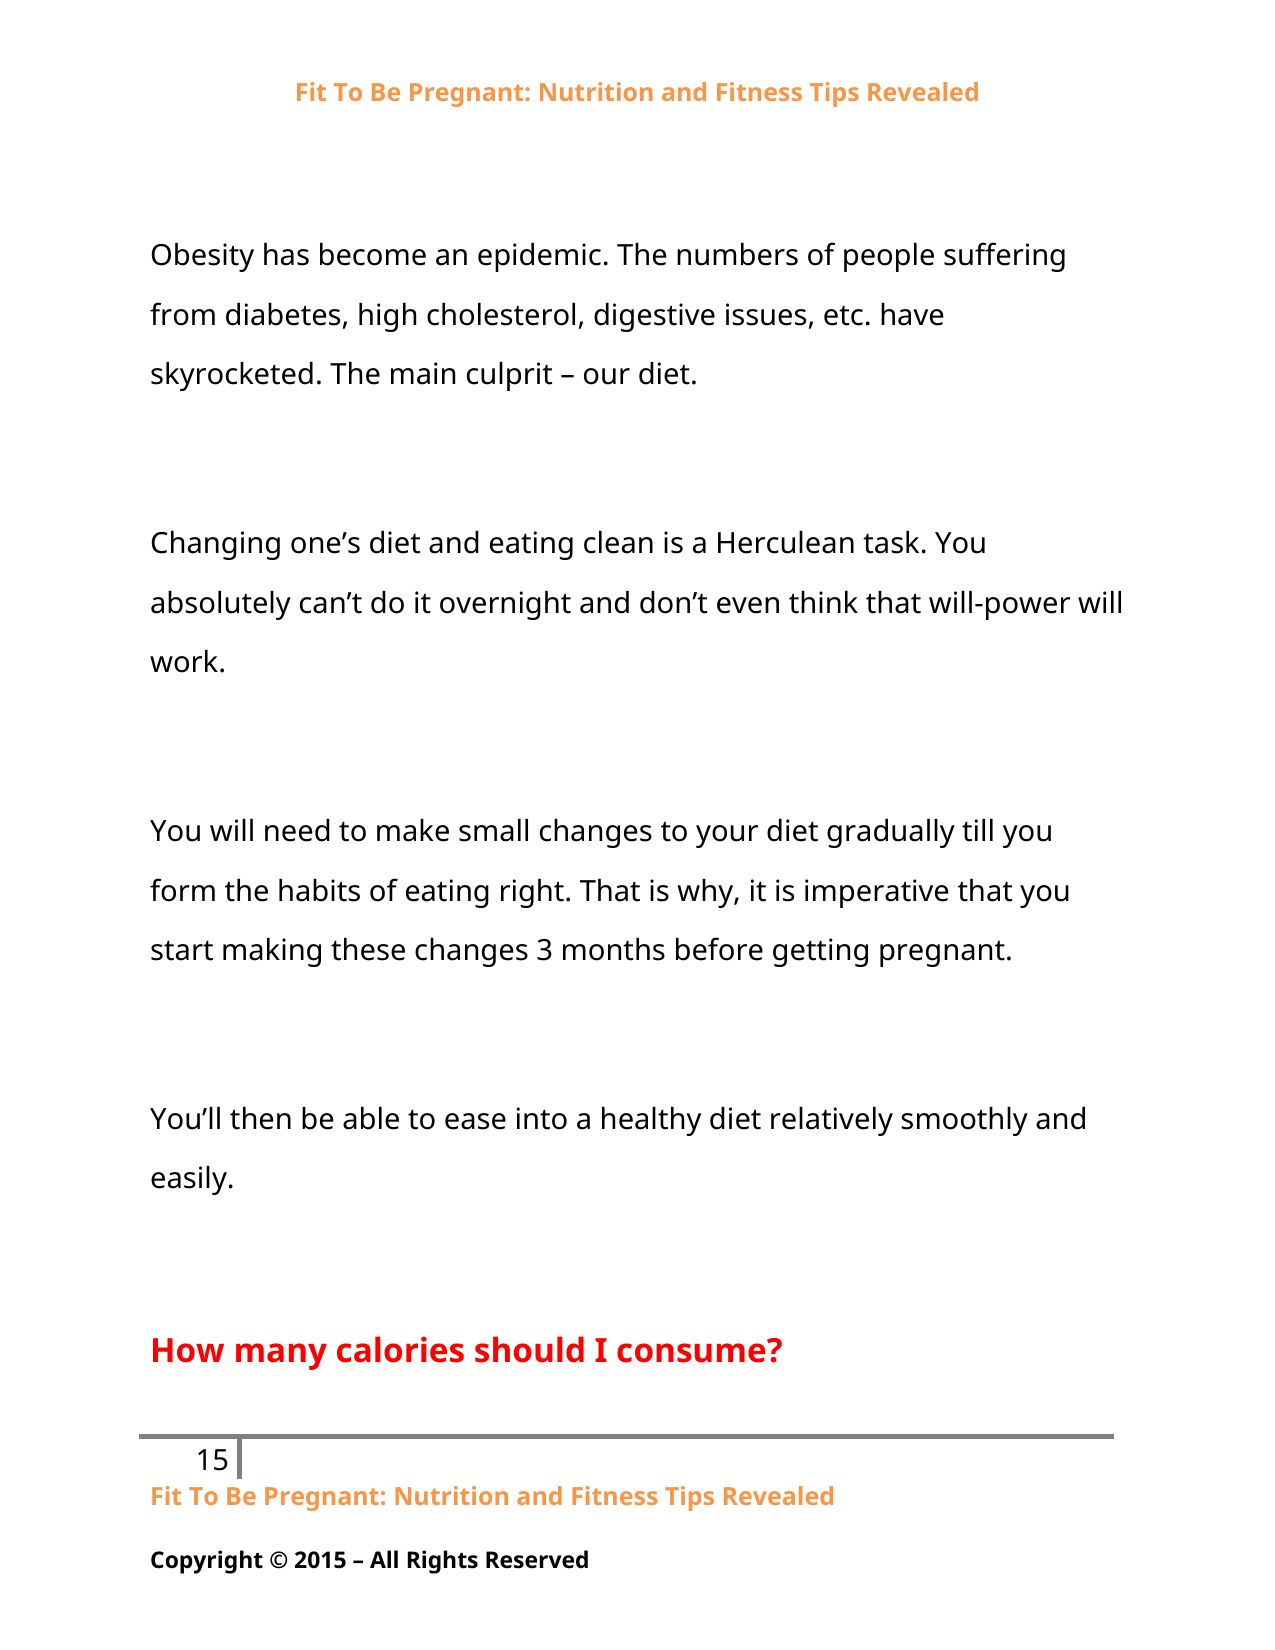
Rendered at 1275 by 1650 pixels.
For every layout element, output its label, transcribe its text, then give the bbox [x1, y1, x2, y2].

text You’ll then be able to ease into a healthy diet relatively smoothly and easily. [150, 1098, 1125, 1197]
text You will need to make small changes to your diet gradually till you form the habits of eating right. That is why, it is imperative that you start making these changes 3 months before getting pregnant. [150, 810, 1125, 969]
text Obesity has become an epidemic. The numbers of people suffering from diabetes, high cholesterol, digestive issues, etc. have skyrocketed. The main culprit – our diet. [150, 234, 1125, 393]
text Changing one’s diet and eating clean is a Herculean task. You absolutely can’t do it overnight and don’t even think that will-power will work. [150, 522, 1125, 681]
text How many calories should I consume? [150, 1327, 1125, 1372]
